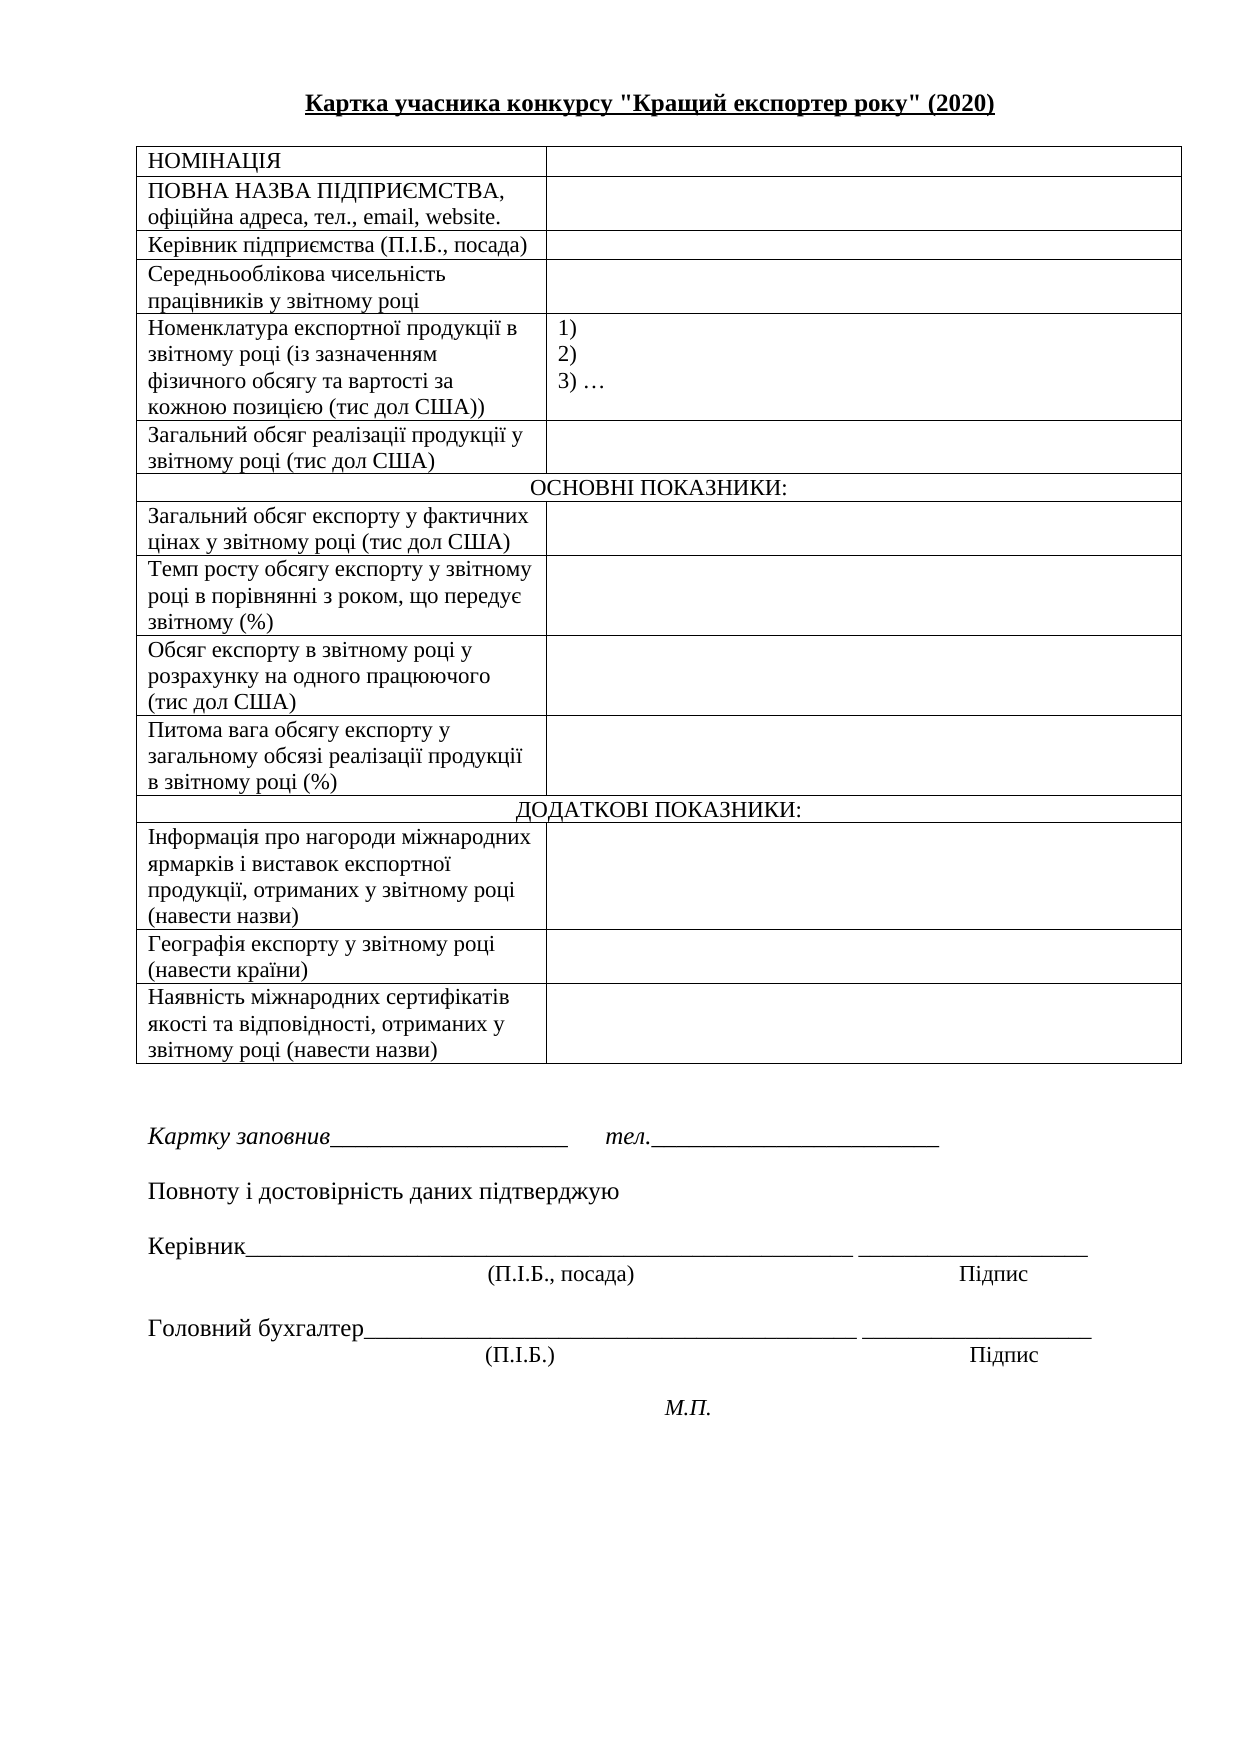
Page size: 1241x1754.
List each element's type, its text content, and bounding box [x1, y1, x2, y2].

table_cell Географія експорту у звітному році (навести країни) [137, 930, 546, 982]
table_cell Номенклатура експортної продукції в звітному році (із зазначенням фізичного обсягу та вартості за кожною позицією (тис дол США)) [137, 314, 546, 419]
table_cell [547, 502, 1181, 554]
text Картка учасника конкурсу "Кращий експортер року" (2020) [148, 88, 1152, 117]
table_cell Середньооблікова чисельність працівників у звітному році [137, 260, 546, 313]
table_cell [547, 231, 1181, 259]
text Головний бухгалтер___________________________________________ ____________________ [148, 1313, 1152, 1341]
table_cell Питома вага обсягу експорту у загальному обсязі реалізації продукції в звітному році (%) [137, 716, 546, 795]
table_cell [547, 556, 1181, 634]
table_header НОМІНАЦІЯ [137, 147, 546, 176]
table_cell [547, 716, 1181, 795]
table_cell [547, 984, 1181, 1062]
table_cell 1) 2) 3) … [547, 314, 1181, 419]
table_cell Наявність міжнародних сертифікатів якості та відповідності, отриманих у звітному році (навести назви) [137, 984, 546, 1062]
table_header [547, 147, 1181, 176]
table_cell [547, 636, 1181, 715]
table_cell [547, 421, 1181, 473]
table_cell [547, 260, 1181, 313]
table_cell Темп росту обсягу експорту у звітному році в порівнянні з роком, що передує звітному (%) [137, 556, 546, 634]
text (П.І.Б.) Підпис [148, 1341, 1152, 1368]
table_cell ПОВНА НАЗВА ПІДПРИЄМСТВА, офіційна адреса, тел., email, website. [137, 177, 546, 229]
text Повноту і достовірність даних підтверджую [148, 1176, 1152, 1205]
table_cell [547, 823, 1181, 929]
table_cell [547, 177, 1181, 229]
table_cell Загальний обсяг реалізації продукції у звітному році (тис дол США) [137, 421, 546, 473]
table_cell [547, 930, 1181, 982]
table_cell Обсяг експорту в звітному році у розрахунку на одного працюючого (тис дол США) [137, 636, 546, 715]
table_cell ОСНОВНІ ПОКАЗНИКИ: [137, 474, 1181, 501]
text Картку заповнив___________________ тел._______________________ [148, 1121, 1152, 1150]
text Керівник_____________________________________________________ ____________________ [148, 1231, 1152, 1260]
table_cell Керівник підприємства (П.І.Б., посада) [137, 231, 546, 259]
text (П.І.Б., посада) Підпис [148, 1260, 1152, 1286]
table_cell Інформація про нагороди міжнародних ярмарків і виставок експортної продукції, отриманих у звітному році (навести назви) [137, 823, 546, 929]
text М.П. [148, 1394, 1152, 1421]
table_cell Загальний обсяг експорту у фактичних цінах у звітному році (тис дол США) [137, 502, 546, 554]
table_cell ДОДАТКОВІ ПОКАЗНИКИ: [137, 796, 1181, 822]
